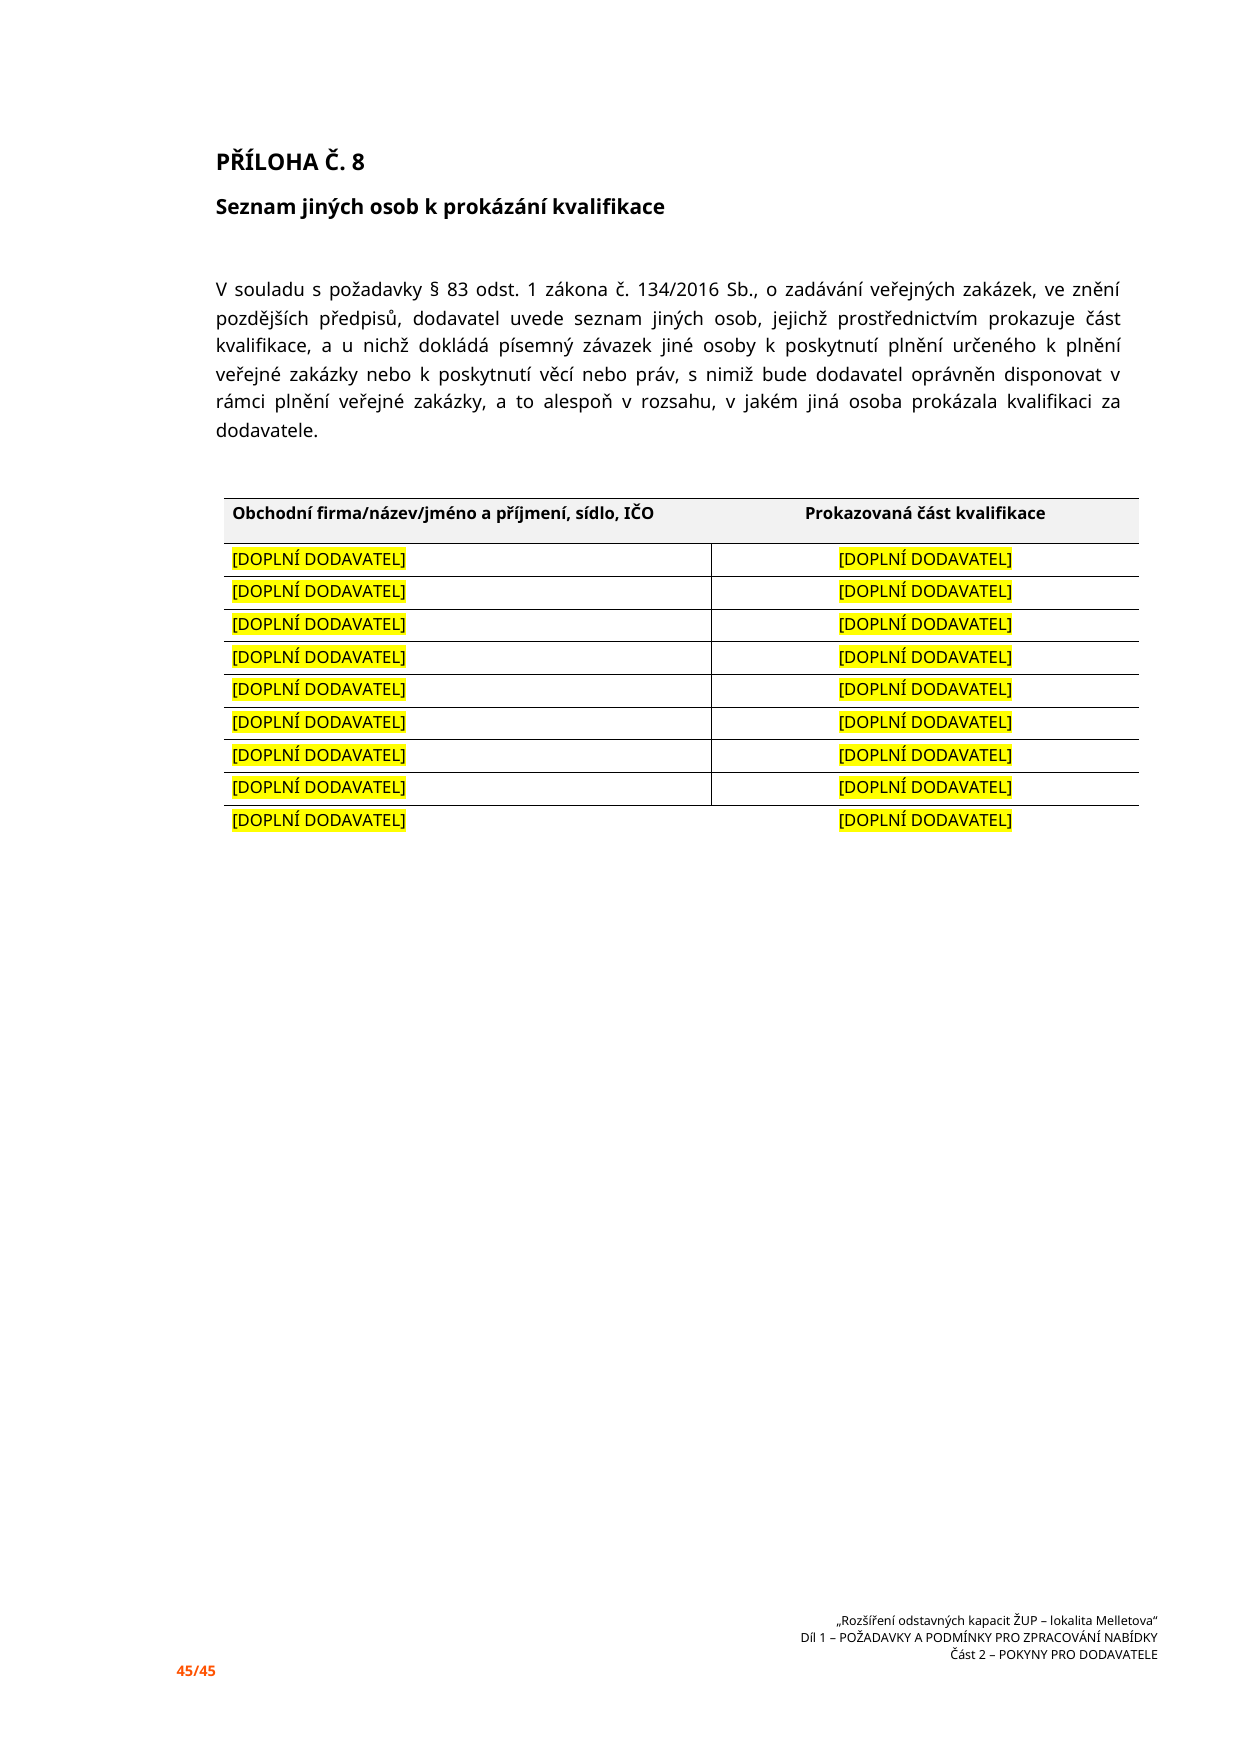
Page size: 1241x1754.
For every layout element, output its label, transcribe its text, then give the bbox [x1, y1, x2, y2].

table_cell [DOPLNÍ DODAVATEL] [712, 675, 1139, 707]
table_header Obchodní firma/název/jméno a příjmení, sídlo, IČO [224, 499, 711, 543]
text Seznam jiných osob k prokázání kvalifikace [216, 192, 1122, 221]
text V souladu s požadavky § 83 odst. 1 zákona č. 134/2016 Sb., o zadávání veřejných zakázek, ve znění pozdějších předpisů, dodavatel uvede seznam jiných osob, jejichž prostřednictvím prokazuje část kvalifikace, a u nichž dokládá písemný závazek jiné osoby k poskytnutí plnění určeného k plnění veřejné zakázky nebo k poskytnutí věcí nebo práv, s nimiž bude dodavatel oprávněn disponovat v rámci plnění veřejné zakázky, a to alespoň v rozsahu, v jakém jiná osoba prokázala kvalifikaci za dodavatele. [216, 277, 1122, 442]
table_cell [DOPLNÍ DODAVATEL] [712, 740, 1139, 772]
table_cell [DOPLNÍ DODAVATEL] [224, 642, 711, 674]
table_header Prokazovaná část kvalifikace [711, 499, 1139, 543]
table_cell [DOPLNÍ DODAVATEL] [224, 806, 711, 837]
table_cell [DOPLNÍ DODAVATEL] [712, 642, 1139, 674]
table_cell [DOPLNÍ DODAVATEL] [224, 610, 711, 641]
table_cell [DOPLNÍ DODAVATEL] [224, 675, 711, 707]
table_cell [DOPLNÍ DODAVATEL] [712, 577, 1139, 608]
text Příloha č. 8 [216, 146, 1122, 177]
table_cell [DOPLNÍ DODAVATEL] [224, 740, 711, 772]
table_cell [DOPLNÍ DODAVATEL] [712, 773, 1139, 805]
table_cell [DOPLNÍ DODAVATEL] [224, 577, 711, 608]
table_cell [DOPLNÍ DODAVATEL] [711, 806, 1139, 837]
table_cell [DOPLNÍ DODAVATEL] [712, 544, 1139, 576]
table_cell [DOPLNÍ DODAVATEL] [224, 773, 711, 805]
table_cell [DOPLNÍ DODAVATEL] [224, 708, 711, 739]
table_cell [DOPLNÍ DODAVATEL] [224, 544, 711, 576]
table_cell [DOPLNÍ DODAVATEL] [712, 708, 1139, 739]
table_cell [DOPLNÍ DODAVATEL] [712, 610, 1139, 641]
